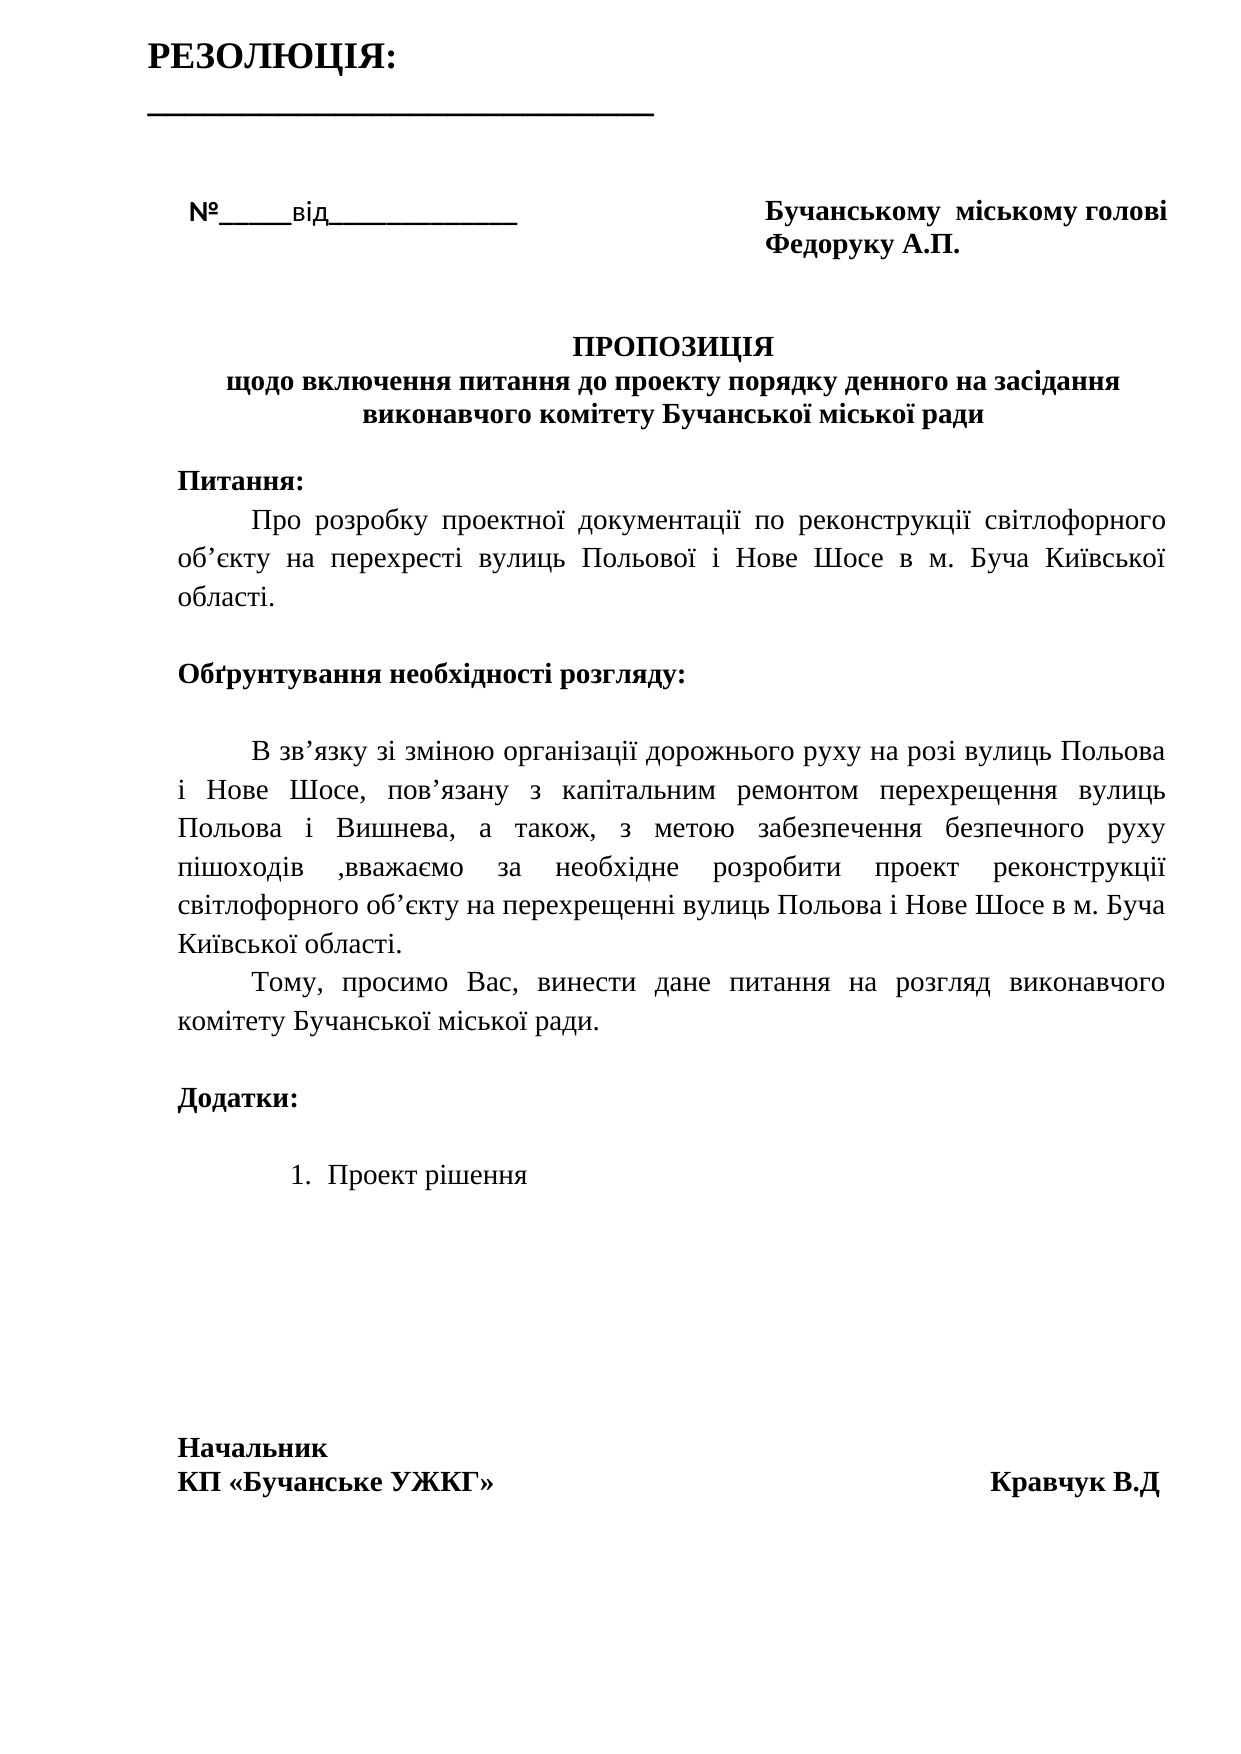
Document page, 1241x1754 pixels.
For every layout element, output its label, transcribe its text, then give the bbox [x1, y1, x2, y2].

text щодо включення питання до проекту порядку денного на засідання виконавчого комітету Бучанської міської ради [177, 363, 1169, 430]
text Начальник [177, 1431, 1169, 1464]
text Тому, просимо Вас, винести дане питання на розгляд виконавчого комітету Бучанської міської ради. [177, 964, 1167, 1037]
text В зв’язку зі зміною організації дорожнього руху на розі вулиць Польова і Нове Шосе, пов’язану з капітальним ремонтом перехрещення вулиць Польова і Вишнева, а також, з метою забезпечення безпечного руху пішоходів ,вважаємо за необхідне розробити проект реконструкції світлофорного об’єкту на перехрещенні вулиць Польова і Нове Шосе в м. Буча Київської області. [177, 733, 1167, 959]
table_header №_____від_____________ [177, 193, 749, 262]
table_header Бучанському міському голові Федоруку А.П. [750, 193, 1207, 262]
text Про розробку проектної документації по реконструкції світлофорного об’єкту на перехресті вулиць Польової і Нове Шосе в м. Буча Київської області. [177, 502, 1167, 613]
text Питання: [177, 463, 1167, 497]
text КП «Бучанське УЖКГ» Кравчук В.Д [177, 1464, 1169, 1498]
text Обґрунтування необхідності розгляду: [177, 656, 1167, 690]
list Проект рішення [290, 1157, 1167, 1191]
text Додатки: [177, 1080, 1167, 1114]
text ПРОПОЗИЦІЯ [177, 329, 1169, 363]
